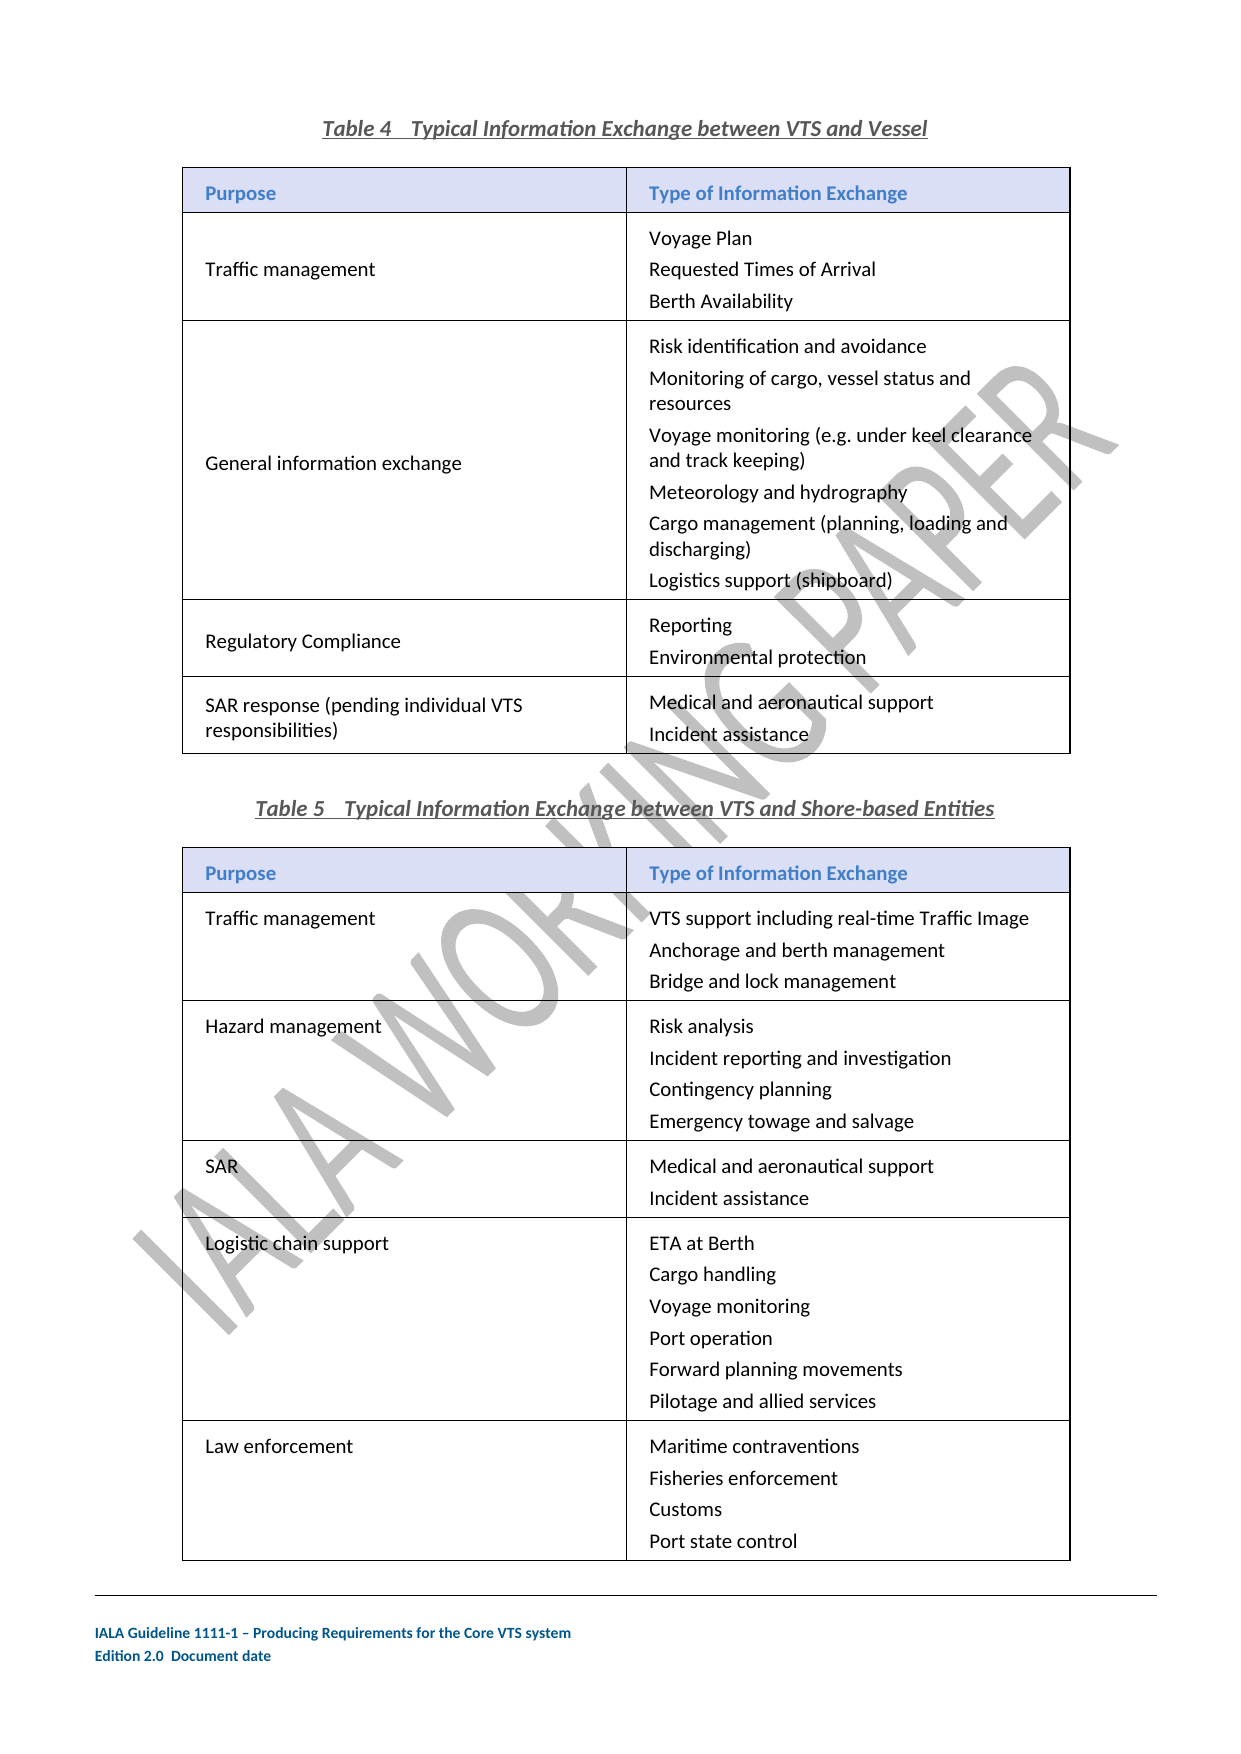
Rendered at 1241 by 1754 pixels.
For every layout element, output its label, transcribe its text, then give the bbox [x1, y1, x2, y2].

table_cell SAR response (pending individual VTS responsibilities) [183, 677, 626, 752]
table_cell Traffic management [183, 213, 626, 320]
table_cell VTS support including real-time Traffic Image Anchorage and berth management Bridge and lock management [627, 893, 1069, 1000]
table_cell Medical and aeronautical support Incident assistance [627, 1141, 1069, 1217]
text Typical Information Exchange between VTS and Vessel [94, 114, 1157, 142]
table_cell Voyage Plan Requested Times of Arrival Berth Availability [627, 213, 1069, 320]
table_cell General information exchange [183, 321, 626, 599]
table_cell Traffic management [183, 893, 626, 1000]
table_header Type of Information Exchange [627, 168, 1069, 212]
table_header Type of Information Exchange [627, 848, 1069, 892]
table_cell Law enforcement [183, 1421, 626, 1560]
table_cell Medical and aeronautical support Incident assistance [627, 677, 1069, 752]
table_cell Risk analysis Incident reporting and investigation Contingency planning Emergency towage and salvage [627, 1001, 1069, 1140]
table_cell Hazard management [183, 1001, 626, 1140]
table_cell Reporting Environmental protection [627, 600, 1069, 676]
table_header Purpose [183, 168, 626, 212]
table_cell Risk identification and avoidance Monitoring of cargo, vessel status and resources Voyage monitoring (e.g. under keel clearance and track keeping) Meteorology and hydrography Cargo management (planning, loading and discharging) Logistics support (shipboard) [627, 321, 1069, 599]
table_cell ETA at Berth Cargo handling Voyage monitoring Port operation Forward planning movements Pilotage and allied services [627, 1218, 1069, 1420]
table_header Purpose [183, 848, 626, 892]
table_cell Logistic chain support [183, 1218, 626, 1420]
table_cell Regulatory Compliance [183, 600, 626, 676]
table_cell SAR [183, 1141, 626, 1217]
text Typical Information Exchange between VTS and Shore-based Entities [94, 794, 1157, 822]
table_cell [627, 1421, 1069, 1560]
